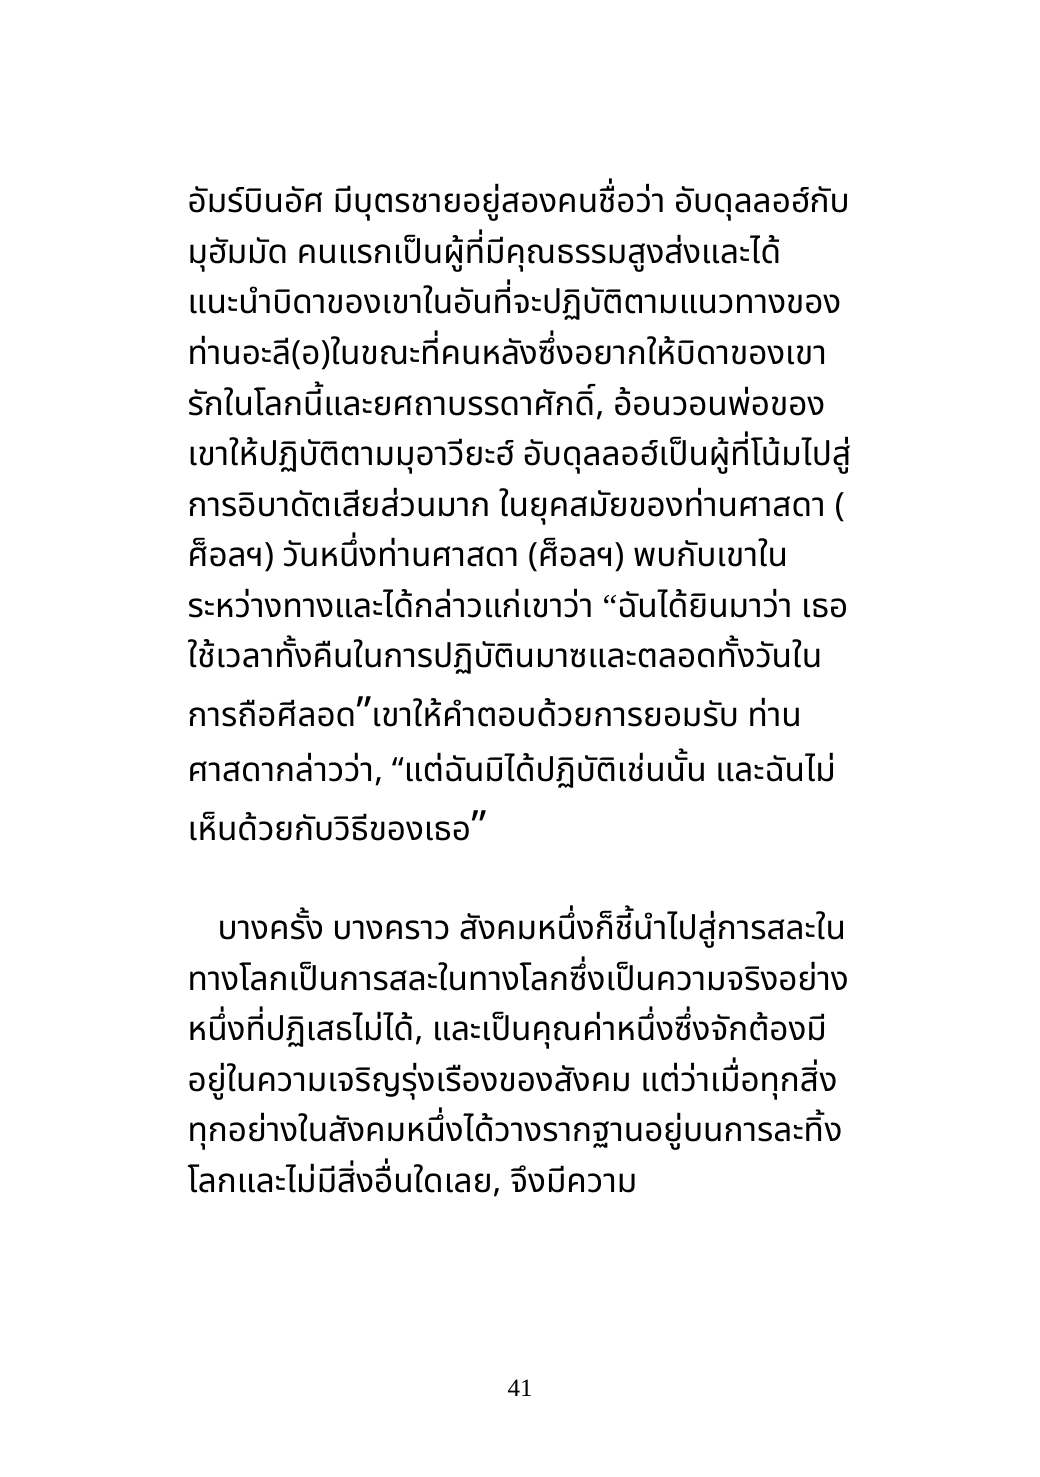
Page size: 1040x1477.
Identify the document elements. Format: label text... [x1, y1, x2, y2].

text อัมร์บินอัศ มีบุตรชายอยู่สองคนชื่อว่า อับดุลลอฮ์กับมุฮัมมัด คนแรกเป็นผู้ที่มีคุณธรรมสูงส่งและได้แนะนำบิดาของเขาในอันที่จะปฏิบัติตามแนวทางของท่านอะลี(อ)ในขณะที่คนหลังซึ่งอยากให้บิดาของเขารักในโลกนี้และยศถาบรรดาศักดิ์, อ้อนวอนพ่อของเขาให้ปฏิบัติตามมุอาวียะฮ์ อับดุลลอฮ์เป็นผู้ที่โน้มไปสู่การอิบาดัตเสียส่วนมาก ในยุคสมัยของท่านศาสดา (ศ็อลฯ) วันหนึ่งท่านศาสดา (ศ็อลฯ) พบกับเขาในระหว่างทางและได้กล่าวแก่เขาว่า “ฉันได้ยินมาว่า เธอใช้เวลาทั้งคืนในการปฏิบัตินมาซและตลอดทั้งวันในการถือศีลอด”เขาให้คำตอบด้วยการยอมรับ ท่านศาสดากล่าวว่า, “แต่ฉันมิได้ปฏิบัติเช่นนั้น และฉันไม่เห็นด้วยกับวิธีของเธอ” [187, 177, 852, 859]
text บางครั้ง บางคราว สังคมหนึ่งก็ชี้นำไปสู่การสละในทางโลกเป็นการสละในทางโลกซึ่งเป็นความจริงอย่างหนึ่งที่ปฏิเสธไม่ได้, และเป็นคุณค่าหนึ่งซึ่งจักต้องมีอยู่ในความเจริญรุ่งเรืองของสังคม แต่ว่าเมื่อทุกสิ่งทุกอย่างในสังคมหนึ่งได้วางรากฐานอยู่บนการละทิ้งโลกและไม่มีสิ่งอื่นใดเลย, จึงมีความ [187, 904, 852, 1207]
